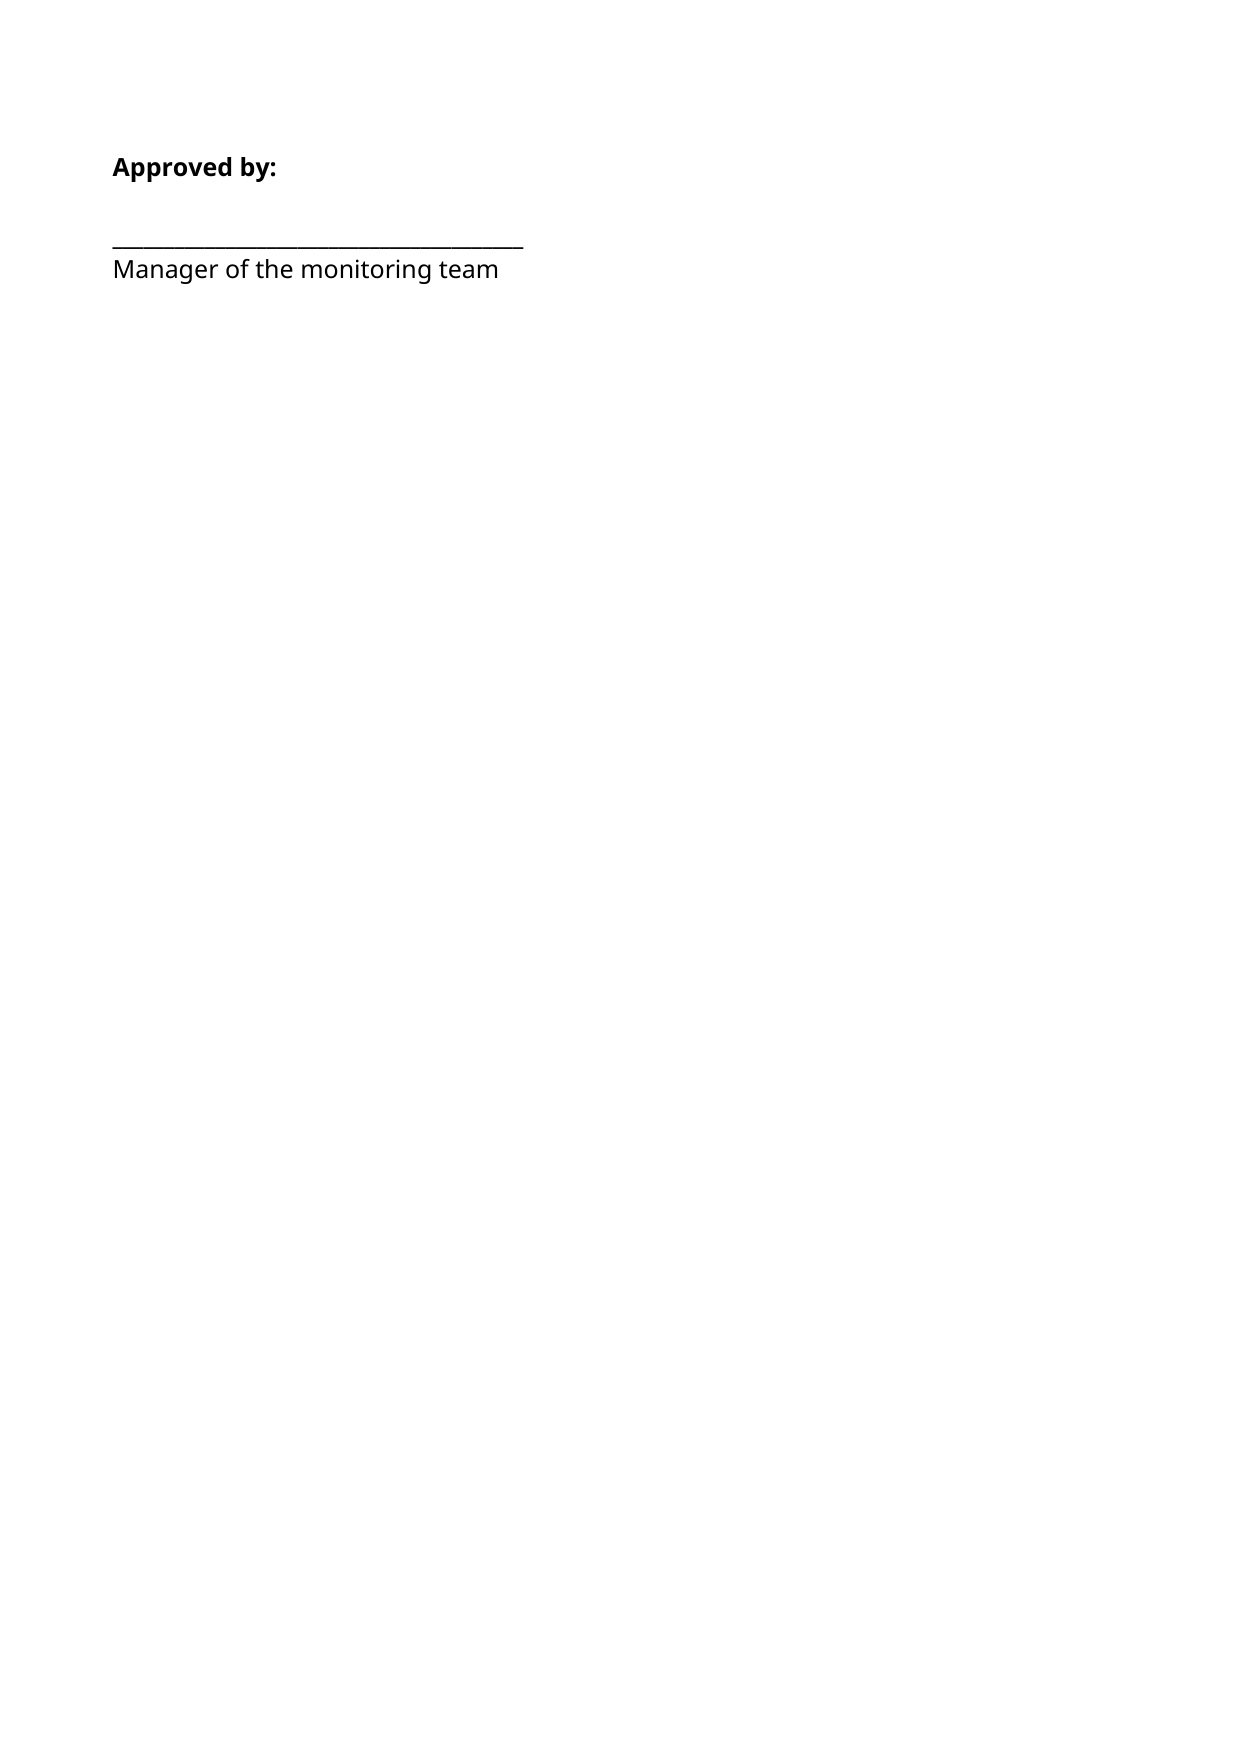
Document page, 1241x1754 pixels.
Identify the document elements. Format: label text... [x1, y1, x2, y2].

text Manager of the monitoring team [112, 252, 1128, 286]
text ________________________________________ [112, 218, 1128, 252]
text Approved by: [112, 150, 1128, 184]
